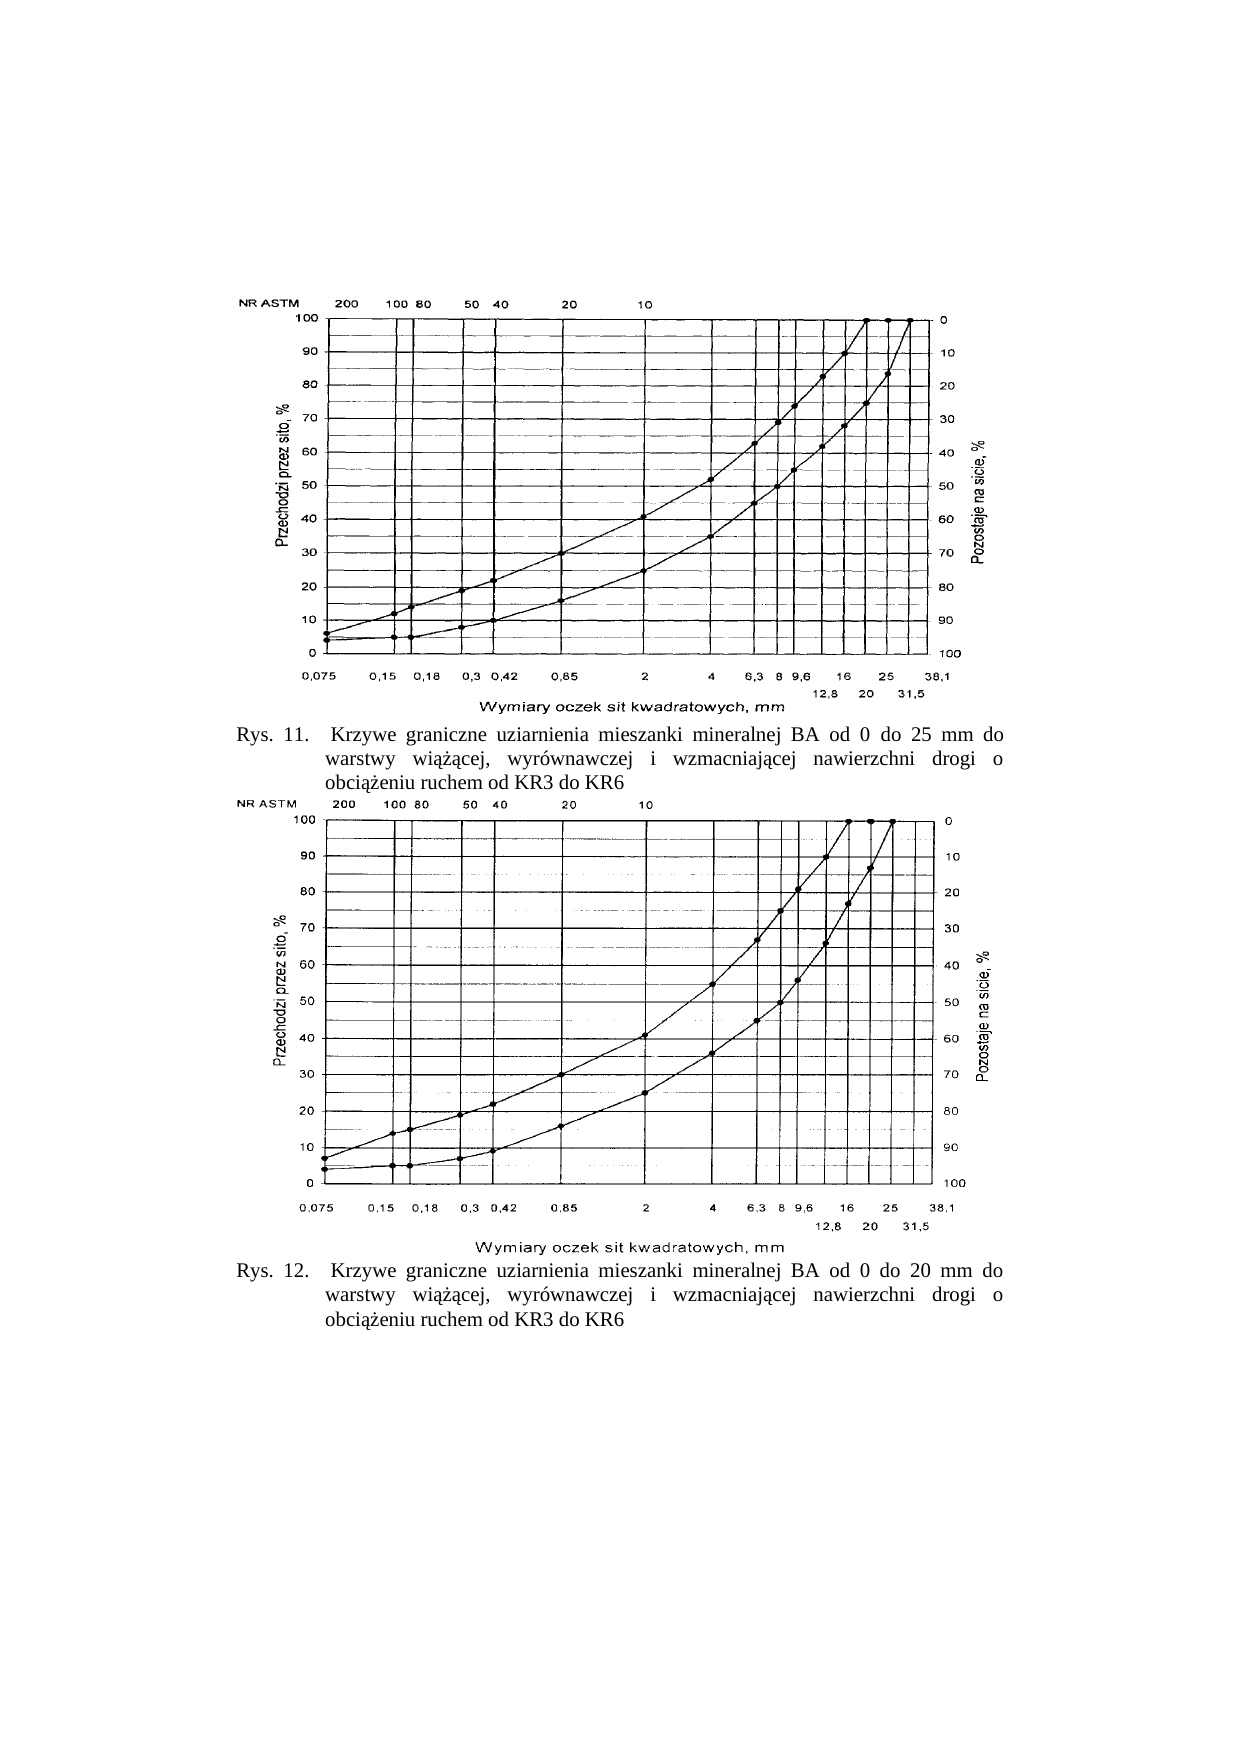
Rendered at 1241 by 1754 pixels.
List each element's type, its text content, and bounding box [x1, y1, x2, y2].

picture [228, 794, 996, 1259]
picture [224, 295, 993, 722]
